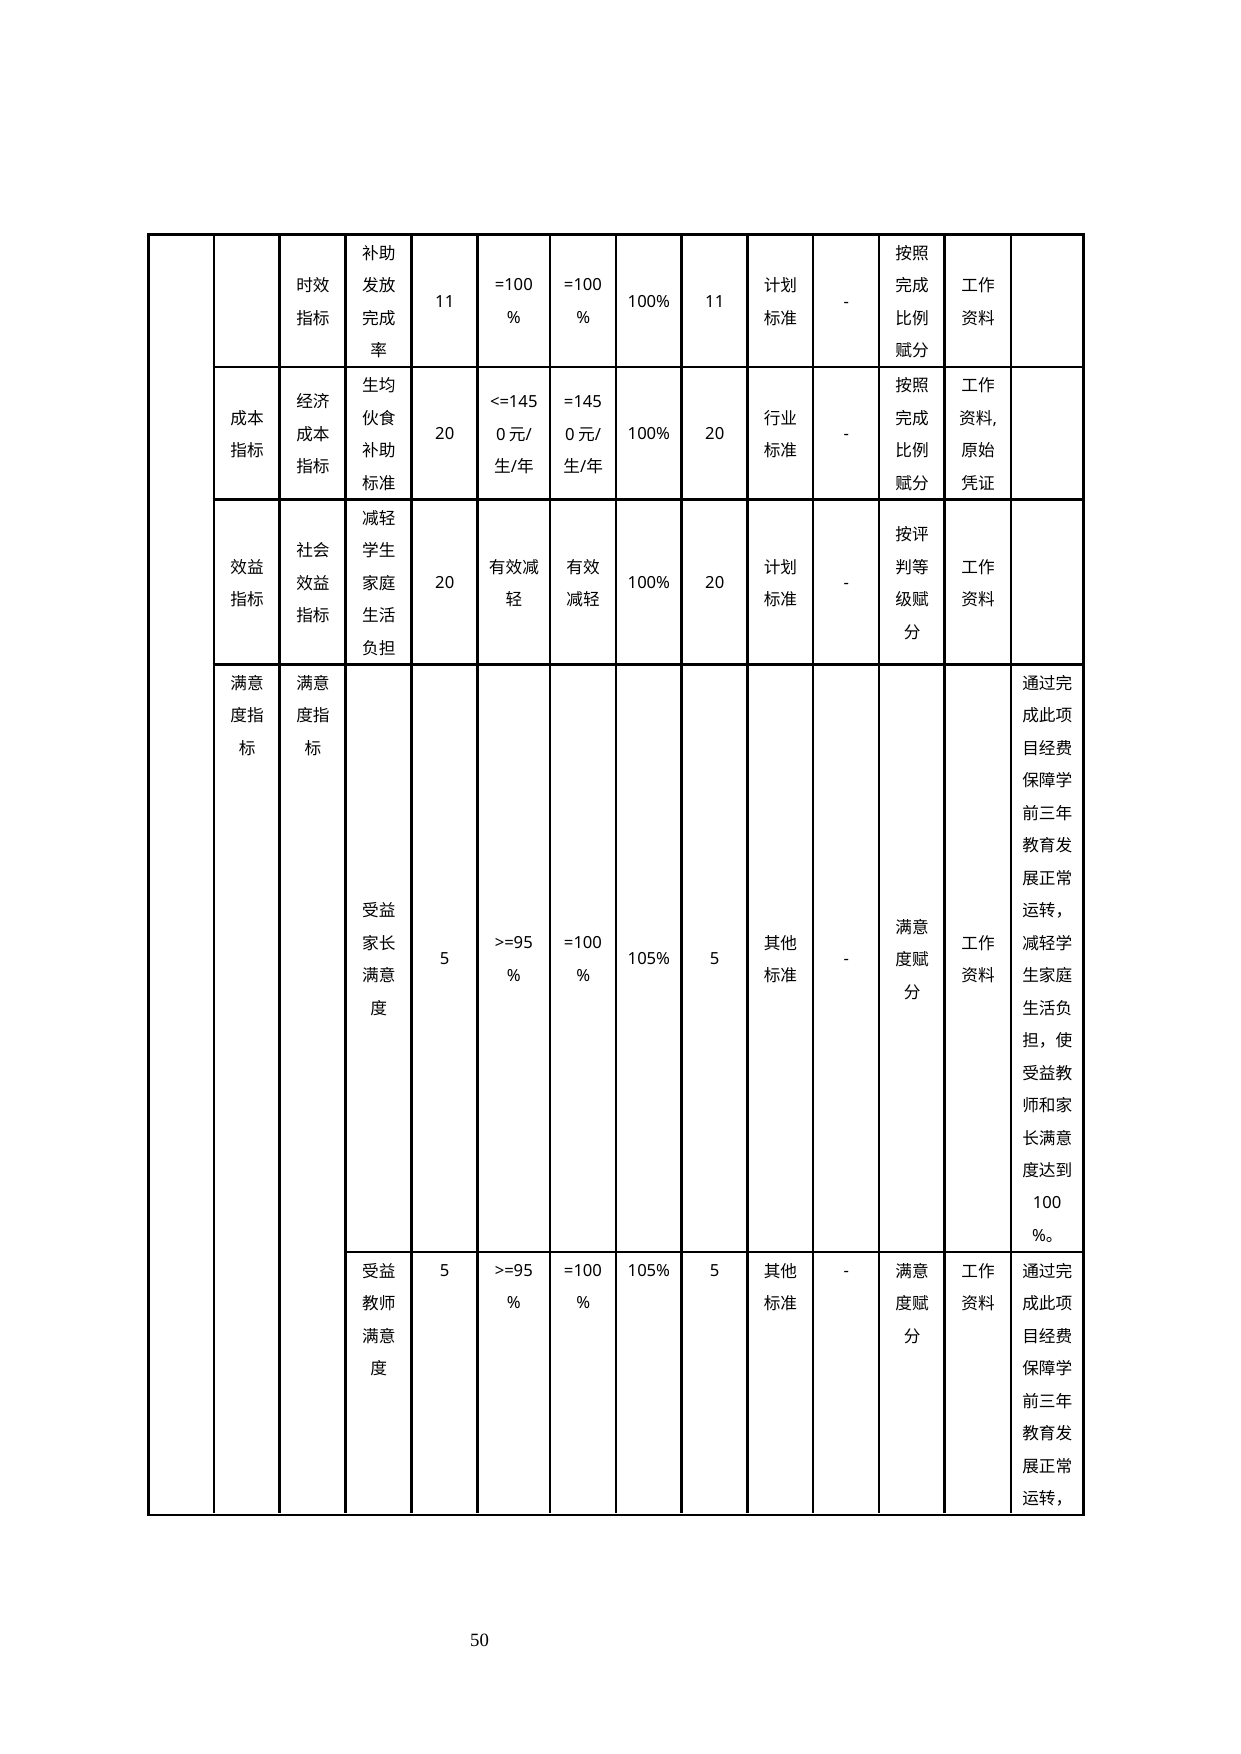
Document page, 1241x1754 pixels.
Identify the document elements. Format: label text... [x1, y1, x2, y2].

table_cell 满意度赋分 [880, 1253, 943, 1513]
table_cell 其他标准 [749, 1253, 812, 1513]
table_cell 社会效益指标 [281, 501, 344, 663]
table_cell 5 [683, 666, 746, 1251]
table_cell >=95% [479, 666, 549, 1251]
table_cell 补助发放完成率 [347, 236, 410, 366]
table_cell 20 [683, 368, 746, 498]
table_cell 成本指标 [215, 368, 278, 498]
table_cell 时效指标 [281, 236, 344, 366]
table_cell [1012, 1253, 1082, 1513]
table_cell 105% [617, 1253, 680, 1513]
table_cell 按照完成比例赋分 [880, 236, 943, 366]
table_cell 受益教师满意度 [347, 1253, 410, 1513]
table_cell 20 [413, 368, 476, 498]
table_cell 受益家长满意度 [347, 666, 410, 1251]
table_cell 工作资料 [946, 501, 1010, 663]
table_cell 行业标准 [749, 368, 812, 498]
table_cell 计划标准 [749, 501, 812, 663]
table_cell [1012, 236, 1082, 366]
table_cell 100% [617, 236, 680, 366]
table_cell 满意度指标 [215, 666, 278, 1513]
table_cell >=95% [479, 1253, 549, 1513]
table_cell 其他标准 [749, 666, 812, 1251]
table_cell 减轻学生家庭生活负担 [347, 501, 410, 663]
table_cell 工作资料 [946, 666, 1010, 1251]
table_cell 11 [413, 236, 476, 366]
table_cell <=1450元/生/年 [479, 368, 549, 498]
table_cell =100% [551, 236, 615, 366]
table_cell 计划标准 [749, 236, 812, 366]
table_cell 效益指标 [215, 501, 278, 663]
table_cell 5 [683, 1253, 746, 1513]
table_cell [1012, 501, 1082, 663]
table_cell =100% [551, 1253, 615, 1513]
table_cell 100% [617, 501, 680, 663]
table_cell - [814, 1253, 878, 1513]
table_cell =100% [551, 666, 615, 1251]
table_cell 20 [413, 501, 476, 663]
table_cell 5 [413, 1253, 476, 1513]
table_cell - [814, 236, 878, 366]
table_cell 生均伙食补助标准 [347, 368, 410, 498]
table_cell 工作资料,原始凭证 [946, 368, 1010, 498]
table_cell 经济成本指标 [281, 368, 344, 498]
table_cell 满意度赋分 [880, 666, 943, 1251]
table_cell [1012, 368, 1082, 498]
table_cell 按照完成比例赋分 [880, 368, 943, 498]
table_cell 有效减轻 [551, 501, 615, 663]
table_cell 工作资料 [946, 1253, 1010, 1513]
table_cell 11 [683, 236, 746, 366]
table_cell =100% [479, 236, 549, 366]
table_cell 满意度指标 [281, 666, 344, 1513]
table_cell 100% [617, 368, 680, 498]
table_cell - [814, 501, 878, 663]
table_cell - [814, 666, 878, 1251]
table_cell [1012, 666, 1082, 1251]
table_cell 20 [683, 501, 746, 663]
table_cell 有效减轻 [479, 501, 549, 663]
table_cell 5 [413, 666, 476, 1251]
table_cell 105% [617, 666, 680, 1251]
table_cell 按评判等级赋分 [880, 501, 943, 663]
table_cell - [814, 368, 878, 498]
table_cell =1450元/生/年 [551, 368, 615, 498]
table_cell 工作资料 [946, 236, 1010, 366]
